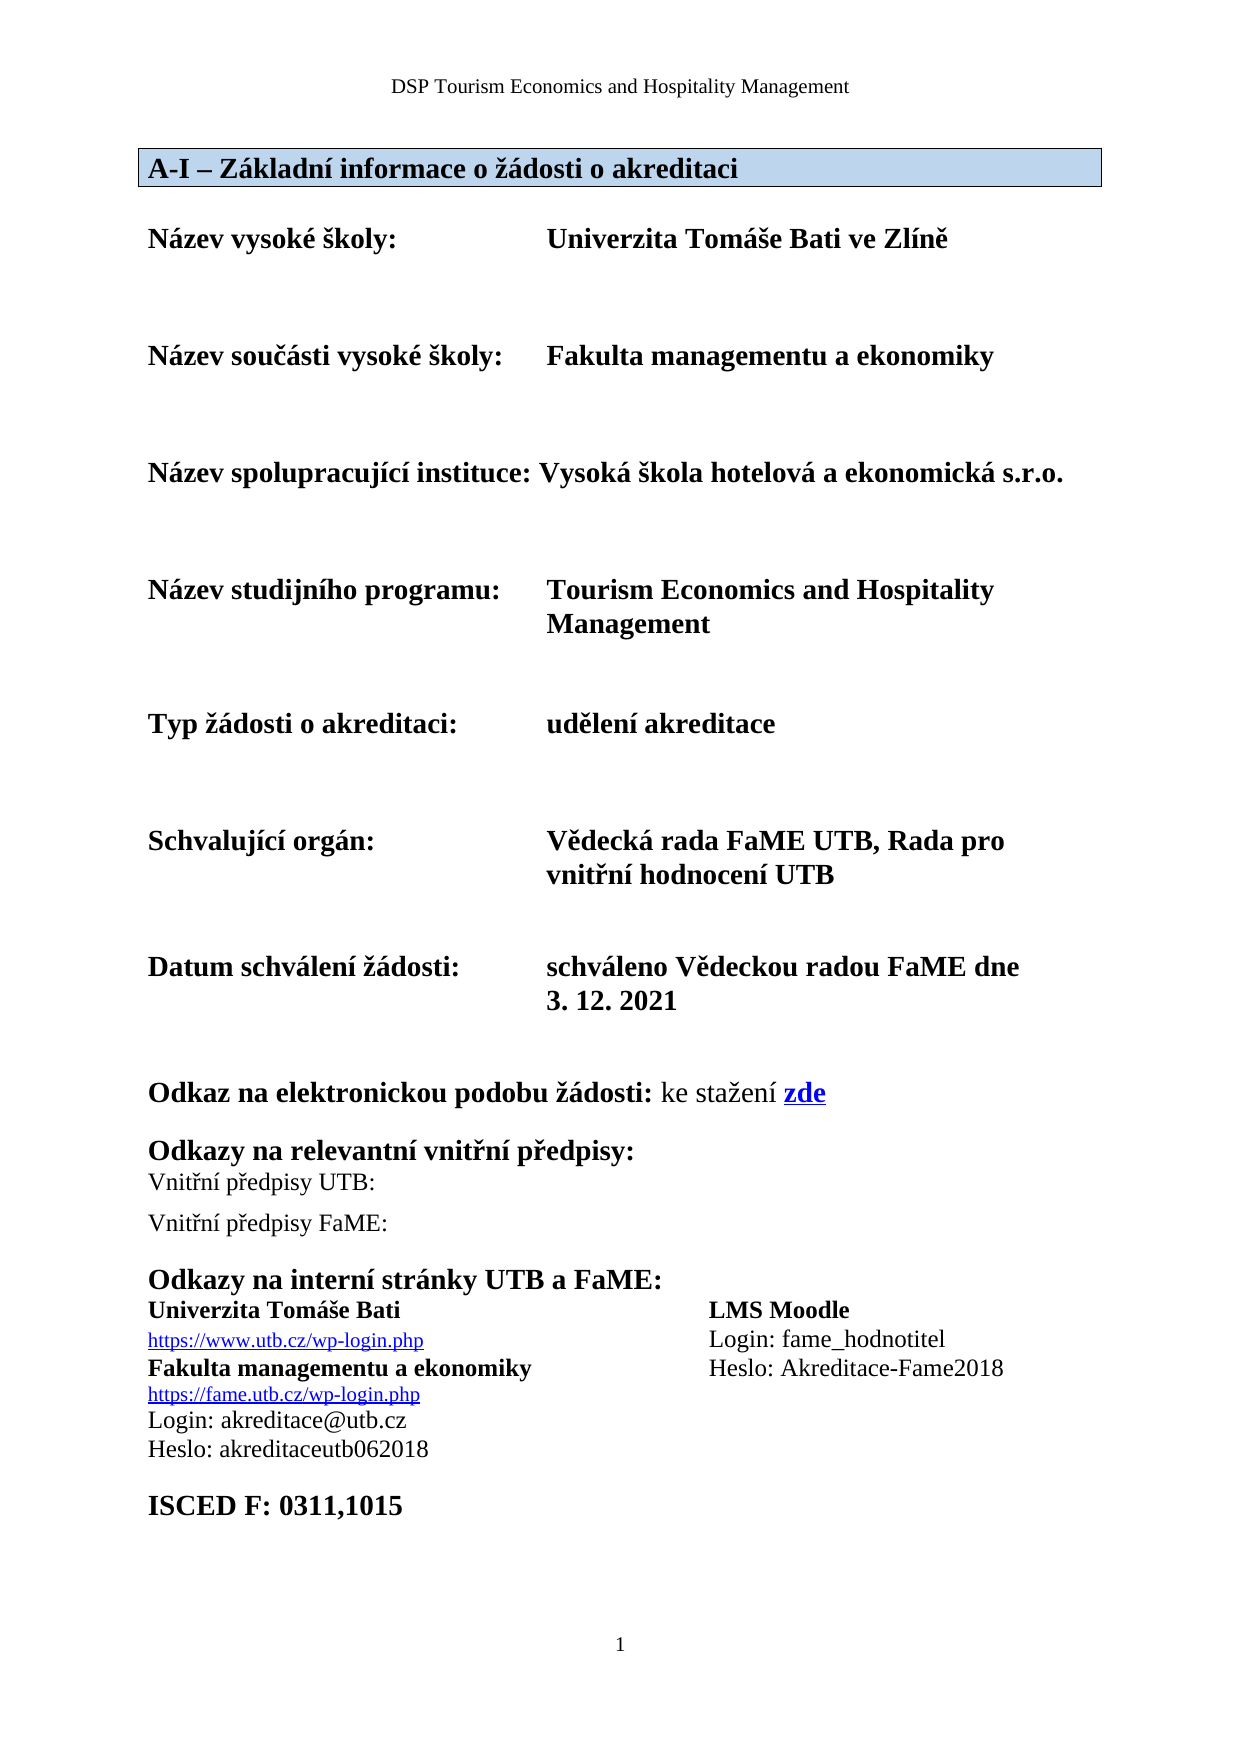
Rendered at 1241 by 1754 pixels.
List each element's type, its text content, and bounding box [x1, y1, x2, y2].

text ISCED F: 0311,1015 [148, 1488, 1093, 1522]
text Název vysoké školy: Univerzita Tomáše Bati ve Zlíně [148, 221, 1093, 254]
text Odkazy na interní stránky UTB a FaME: [148, 1262, 1093, 1295]
text https://www.utb.cz/wp-login.php Login: fame_hodnotitel [148, 1324, 1093, 1353]
text Vnitřní předpisy UTB: [148, 1167, 1093, 1196]
text https://fame.utb.cz/wp-login.php [148, 1382, 1093, 1406]
text Název součásti vysoké školy: Fakulta managementu a ekonomiky [148, 338, 1093, 372]
text Management [148, 606, 1093, 639]
text Univerzita Tomáše Bati LMS Moodle [148, 1295, 1093, 1324]
text Vnitřní předpisy FaME: [148, 1208, 1093, 1237]
text Fakulta managementu a ekonomiky Heslo: Akreditace-Fame2018 [148, 1353, 1093, 1382]
text Datum schválení žádosti: schváleno Vědeckou radou FaME dne 3. 12. 2021 [148, 949, 1093, 1016]
text Název studijního programu: Tourism Economics and Hospitality [148, 572, 1093, 606]
text Schvalující orgán: Vědecká rada FaME UTB, Rada pro vnitřní hodnocení UTB [148, 823, 1093, 891]
text Odkaz na elektronickou podobu žádosti: ke stažení zde [148, 1075, 1093, 1108]
text Heslo: akreditaceutb062018 [148, 1434, 1093, 1463]
text Login: akreditace@utb.cz [148, 1406, 1093, 1434]
text Odkazy na relevantní vnitřní předpisy: [148, 1133, 1093, 1167]
text A-I – Základní informace o žádosti o akreditaci [139, 149, 1101, 186]
text Název spolupracující instituce: Vysoká škola hotelová a ekonomická s.r.o. [148, 455, 1093, 489]
text Typ žádosti o akreditaci: udělení akreditace [148, 706, 1093, 740]
